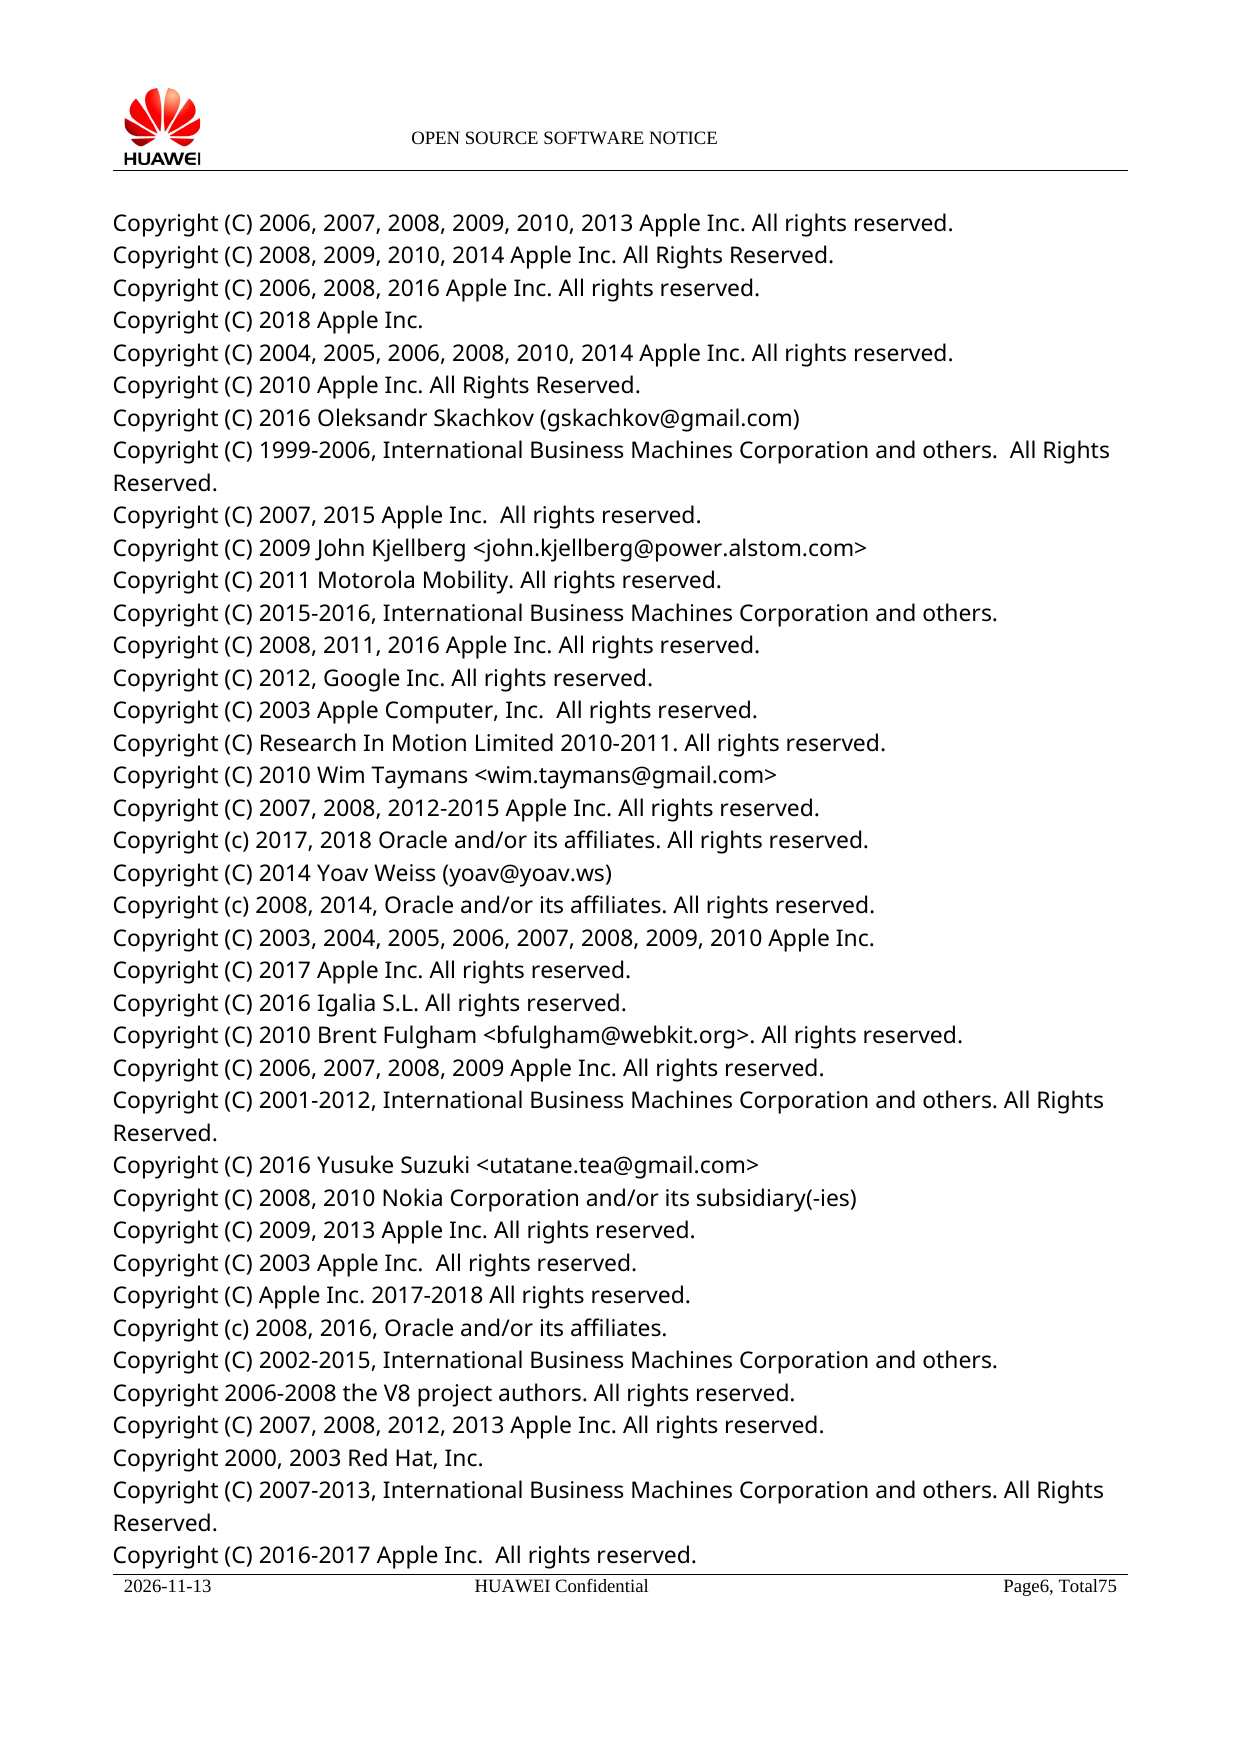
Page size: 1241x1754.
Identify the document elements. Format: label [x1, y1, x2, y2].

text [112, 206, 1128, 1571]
picture [124, 88, 201, 165]
